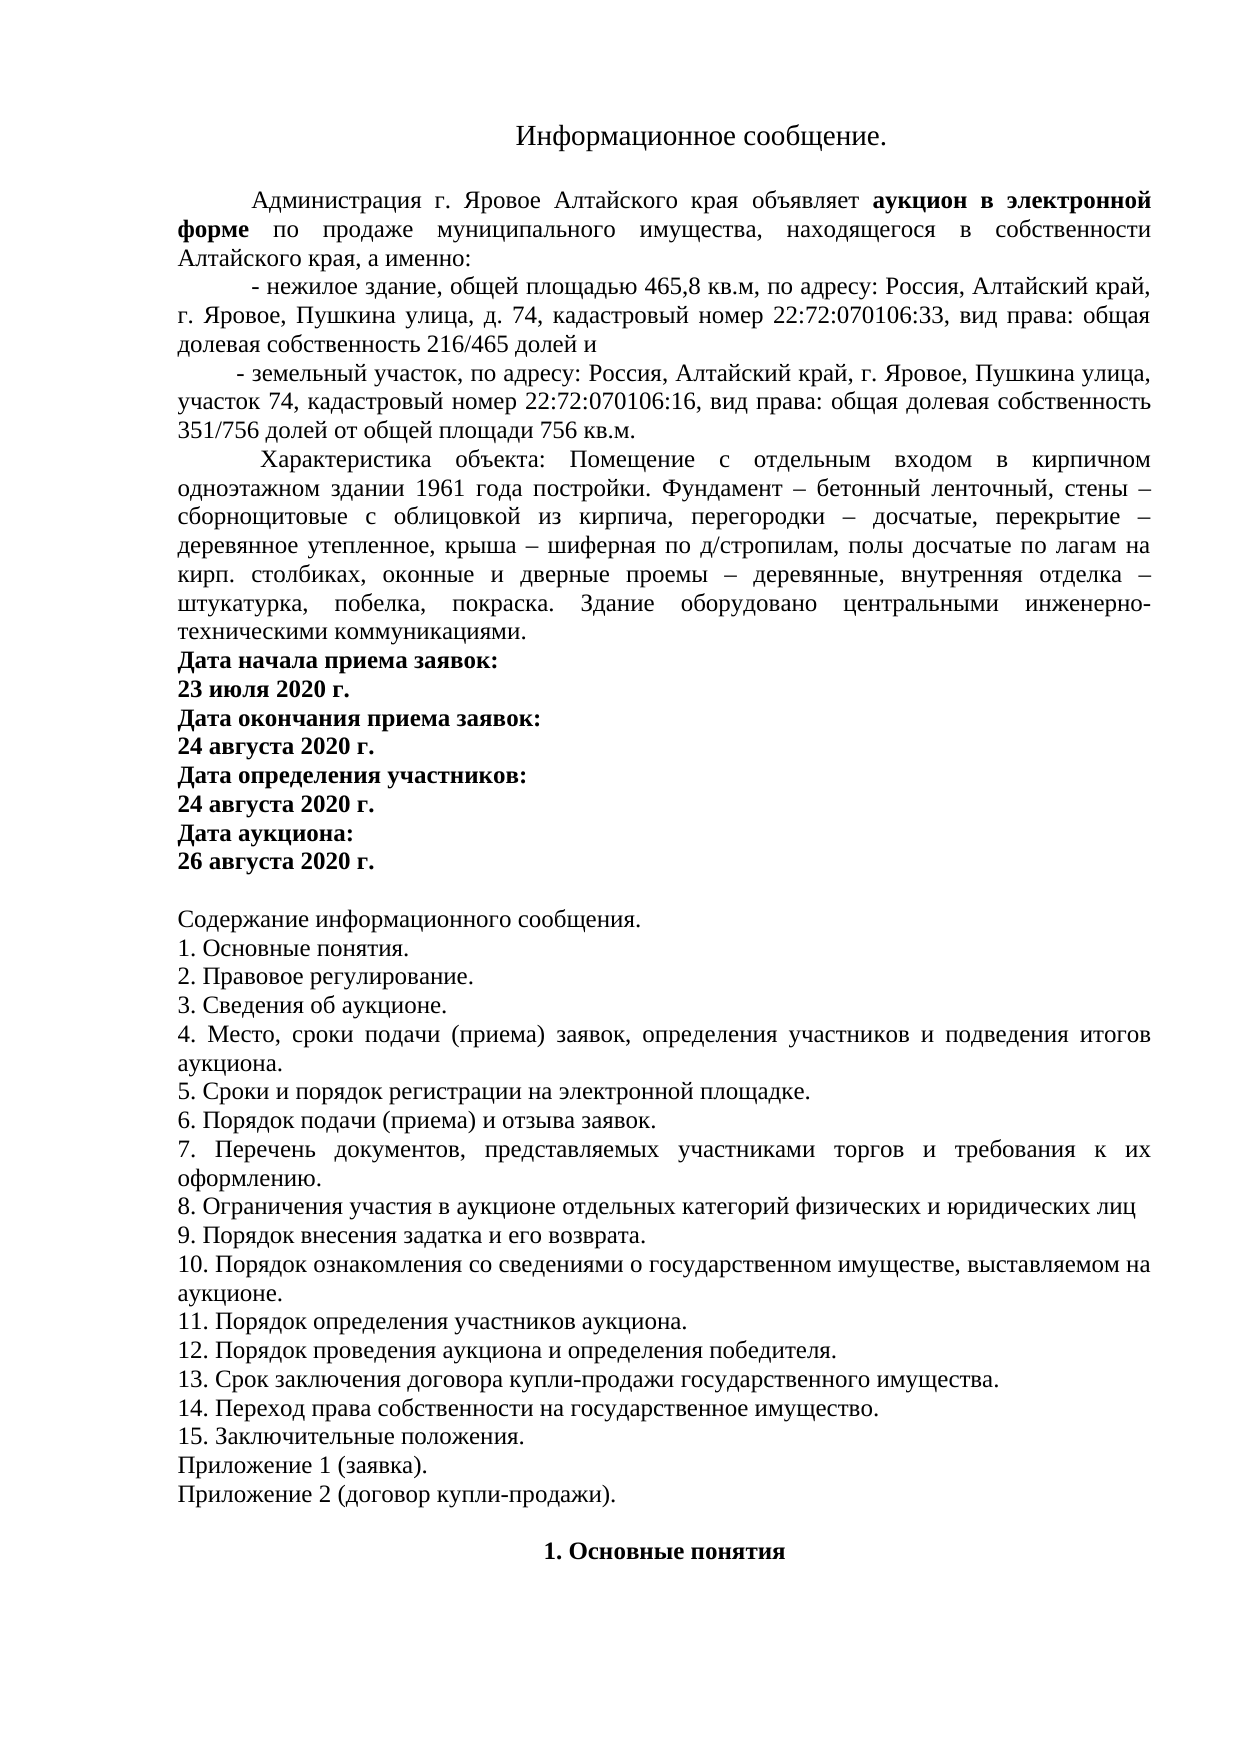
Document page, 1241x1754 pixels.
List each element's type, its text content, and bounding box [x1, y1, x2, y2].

text 26 августа 2020 г. [177, 846, 1152, 875]
text 8. Ограничения участия в аукционе отдельных категорий физических и юридических лиц [177, 1191, 1152, 1220]
text 4. Место, сроки подачи (приема) заявок, определения участников и подведения итогов аукциона. [177, 1019, 1152, 1076]
text 1. Основные понятия [177, 1536, 1152, 1565]
text Дата окончания приема заявок: [177, 703, 1152, 731]
text Содержание информационного сообщения. [177, 904, 1152, 933]
text Дата определения участников: [177, 760, 1152, 789]
text 7. Перечень документов, представляемых участниками торгов и требования к их оформлению. [177, 1134, 1152, 1191]
text 10. Порядок ознакомления со сведениями о государственном имуществе, выставляемом на аукционе. [177, 1249, 1152, 1306]
text 9. Порядок внесения задатка и его возврата. [177, 1220, 1152, 1249]
text Дата начала приема заявок: [177, 645, 1152, 674]
text 15. Заключительные положения. [177, 1421, 1152, 1450]
text 24 августа 2020 г. [177, 731, 1152, 760]
text Администрация г. Яровое Алтайского края объявляет аукцион в электронной форме по продаже муниципального имущества, находящегося в собственности Алтайского края, а именно: [177, 185, 1152, 271]
text - земельный участок, по адресу: Россия, Алтайский край, г. Яровое, Пушкина улица, участок 74, кадастровый номер 22:72:070106:16, вид права: общая долевая собственность 351/756 долей от общей площади 756 кв.м. [177, 358, 1152, 444]
text 24 августа 2020 г. [177, 789, 1152, 818]
text - нежилое здание, общей площадью 465,8 кв.м, по адресу: Россия, Алтайский край, г. Яровое, Пушкина улица, д. 74, кадастровый номер 22:72:070106:33, вид права: общая долевая собственность 216/465 долей и [177, 271, 1152, 358]
text 13. Срок заключения договора купли-продажи государственного имущества. [177, 1364, 1152, 1393]
text 11. Порядок определения участников аукциона. [177, 1306, 1152, 1335]
text 14. Переход права собственности на государственное имущество. [177, 1393, 1152, 1421]
text 1. Основные понятия. [177, 933, 1152, 961]
text 12. Порядок проведения аукциона и определения победителя. [177, 1335, 1152, 1364]
text 5. Сроки и порядок регистрации на электронной площадке. [177, 1076, 1152, 1105]
text 2. Правовое регулирование. [177, 961, 1152, 990]
text 23 июля 2020 г. [177, 674, 1152, 703]
text 3. Сведения об аукционе. [177, 990, 1152, 1019]
text Дата аукциона: [177, 818, 1152, 846]
text Информационное сообщение. [177, 118, 1152, 152]
text Характеристика объекта: Помещение с отдельным входом в кирпичном одноэтажном здании 1961 года постройки. Фундамент – бетонный ленточный, стены – сборнощитовые с облицовкой из кирпича, перегородки – досчатые, перекрытие – деревянное утепленное, крыша – шиферная по д/стропилам, полы досчатые по лагам на кирп. столбиках, оконные и дверные проемы – деревянные, внутренняя отделка – штукатурка, побелка, покраска. Здание оборудовано центральными инженерно- техническими коммуникациями. [177, 444, 1152, 645]
text Приложение 2 (договор купли-продажи). [177, 1479, 1152, 1508]
text Приложение 1 (заявка). [177, 1450, 1152, 1479]
text 6. Порядок подачи (приема) и отзыва заявок. [177, 1105, 1152, 1134]
